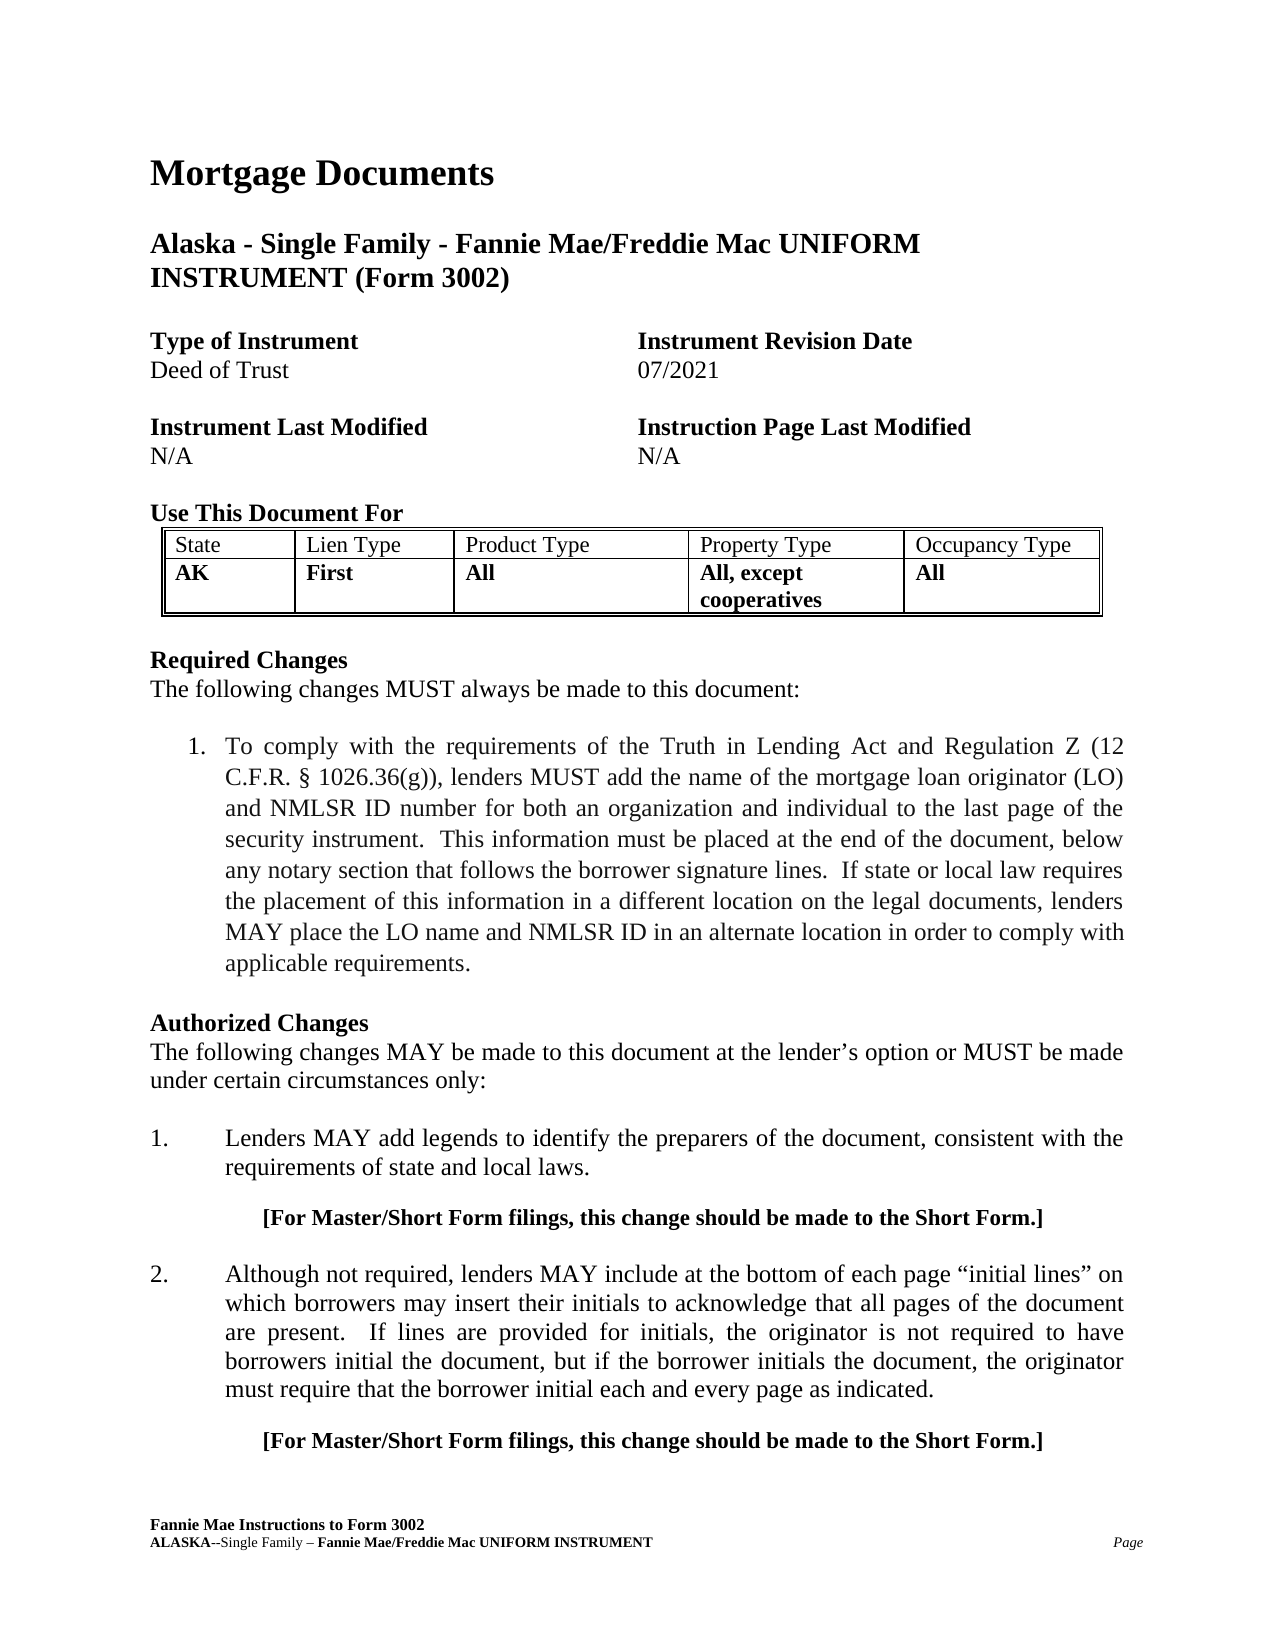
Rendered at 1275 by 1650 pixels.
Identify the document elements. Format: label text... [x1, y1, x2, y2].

table_cell All [905, 559, 1099, 612]
text Type of Instrument Instrument Revision Date [150, 326, 1125, 355]
text [For Master/Short Form filings, this change should be made to the Short Form.] [262, 1427, 1125, 1454]
table_cell First [296, 559, 453, 612]
text [For Master/Short Form filings, this change should be made to the Short Form.] [262, 1204, 1125, 1231]
table_cell AK [166, 559, 294, 612]
text Required Changes [150, 645, 1125, 674]
text Deed of Trust 07/2021 [150, 355, 1125, 384]
table_header Property Type [689, 531, 903, 558]
text Instrument Last Modified Instruction Page Last Modified [150, 412, 1125, 441]
table_cell All, except cooperatives [689, 559, 903, 612]
text Authorized Changes [150, 1008, 1125, 1037]
text 1. Lenders add legends to identify the preparers of the document, consistent with the requirements of state and local laws. [150, 1123, 1125, 1180]
text The following changes MUST always be made to this document: [150, 674, 1125, 702]
text N/A N/A [150, 441, 1125, 469]
list To comply with the requirements of the Truth in Lending Act and Regulation Z (12 C.F.R. § 1026.36(g)), lenders MUST add the name of the mortgage loan originator (LO) and NMLSR ID number for both an organization and individual to the last page of the security instrument. This information must be placed at the end of the document, below any notary section that follows the borrower signature lines. If state or local law requires the placement of this information in a different location on the legal documents, lenders MAY place the LO name and NMLSR ID in an alternate location in order to comply with applicable requirements. [187, 731, 1125, 977]
text Use This Document For [150, 498, 1125, 527]
text 2. Although not required, lenders include at the bottom of each page “initial lines” on which borrowers may insert their initials to acknowledge that all pages of the document are present. If lines are provided for initials, the originator is not required to have borrowers initial the document, but if the borrower initials the document, the originator must require that the borrower initial each and every page as indicated. [150, 1259, 1125, 1403]
table_header Lien Type [296, 531, 453, 558]
table_header Product Type [455, 531, 688, 558]
table_cell All [455, 559, 688, 612]
table_header Occupancy Type [905, 531, 1099, 558]
subtitle Mortgage Documents [150, 150, 1125, 193]
table_header State [166, 531, 294, 558]
text The following changes be made to this document at the lender’s option or MUST be made under certain circumstances only: [150, 1037, 1125, 1094]
text - Single Family - Fannie Mae/Freddie Mac UNIFORM INSTRUMENT (Form 3002) [150, 226, 1125, 293]
